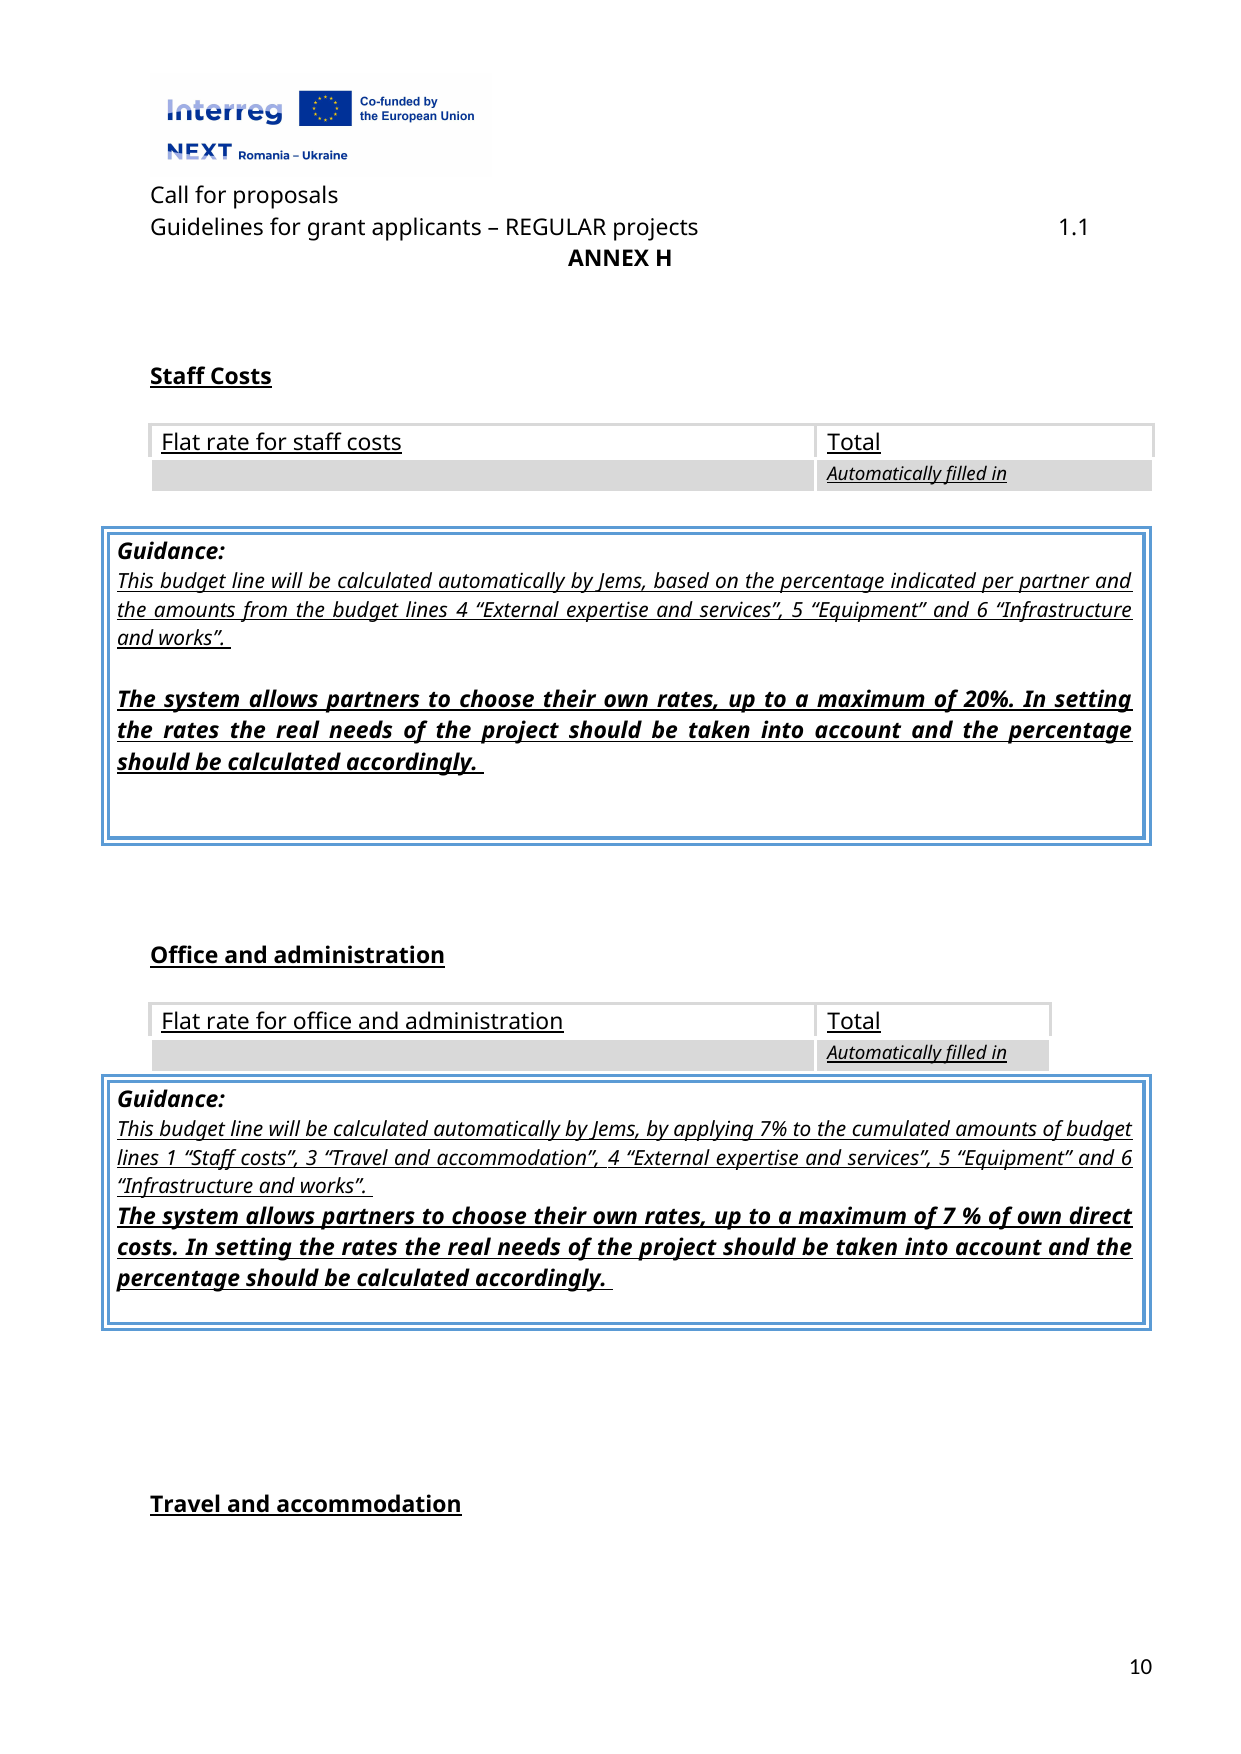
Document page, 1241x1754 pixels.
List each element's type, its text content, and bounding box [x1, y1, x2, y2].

table_header Flat rate for office and administration [152, 1005, 814, 1036]
table_cell [152, 1040, 814, 1071]
table_header Flat rate for staff costs [152, 426, 814, 457]
table_cell Automatically filled in [817, 460, 1152, 491]
picture [150, 73, 492, 177]
table_header Guidance: This budget line will be calculated automatically by Jems, by applying 7% to the cumulated amounts of budget lines 1 “Staff costs”, 3 “Travel and accommodation”, 4 “External expertise and services”, 5 “Equipment” and 6 “Infrastructure and works”. The system allows partners to choose their own rates, up to a maximum of 7 % of own direct costs. In setting the rates the real needs of the project should be taken into account and the percentage should be calculated accordingly. [106, 1077, 1147, 1322]
text Travel and accommodation [150, 1488, 1152, 1519]
table_cell Automatically filled in [817, 1040, 1049, 1071]
text Staff Costs [150, 360, 1152, 391]
table_header Total [817, 1005, 1049, 1036]
table_cell [152, 460, 814, 491]
text Office and administration [150, 939, 1152, 971]
table_header Guidance: This budget line will be calculated automatically by Jems, based on the percentage indicated per partner and the amounts from the budget lines 4 “External expertise and services”, 5 “Equipment” and 6 “Infrastructure and works”. The system allows partners to choose their own rates, up to a maximum of 20%. In setting the rates the real needs of the project should be taken into account and the percentage should be calculated accordingly. [106, 529, 1147, 836]
table_header Total [817, 426, 1152, 457]
